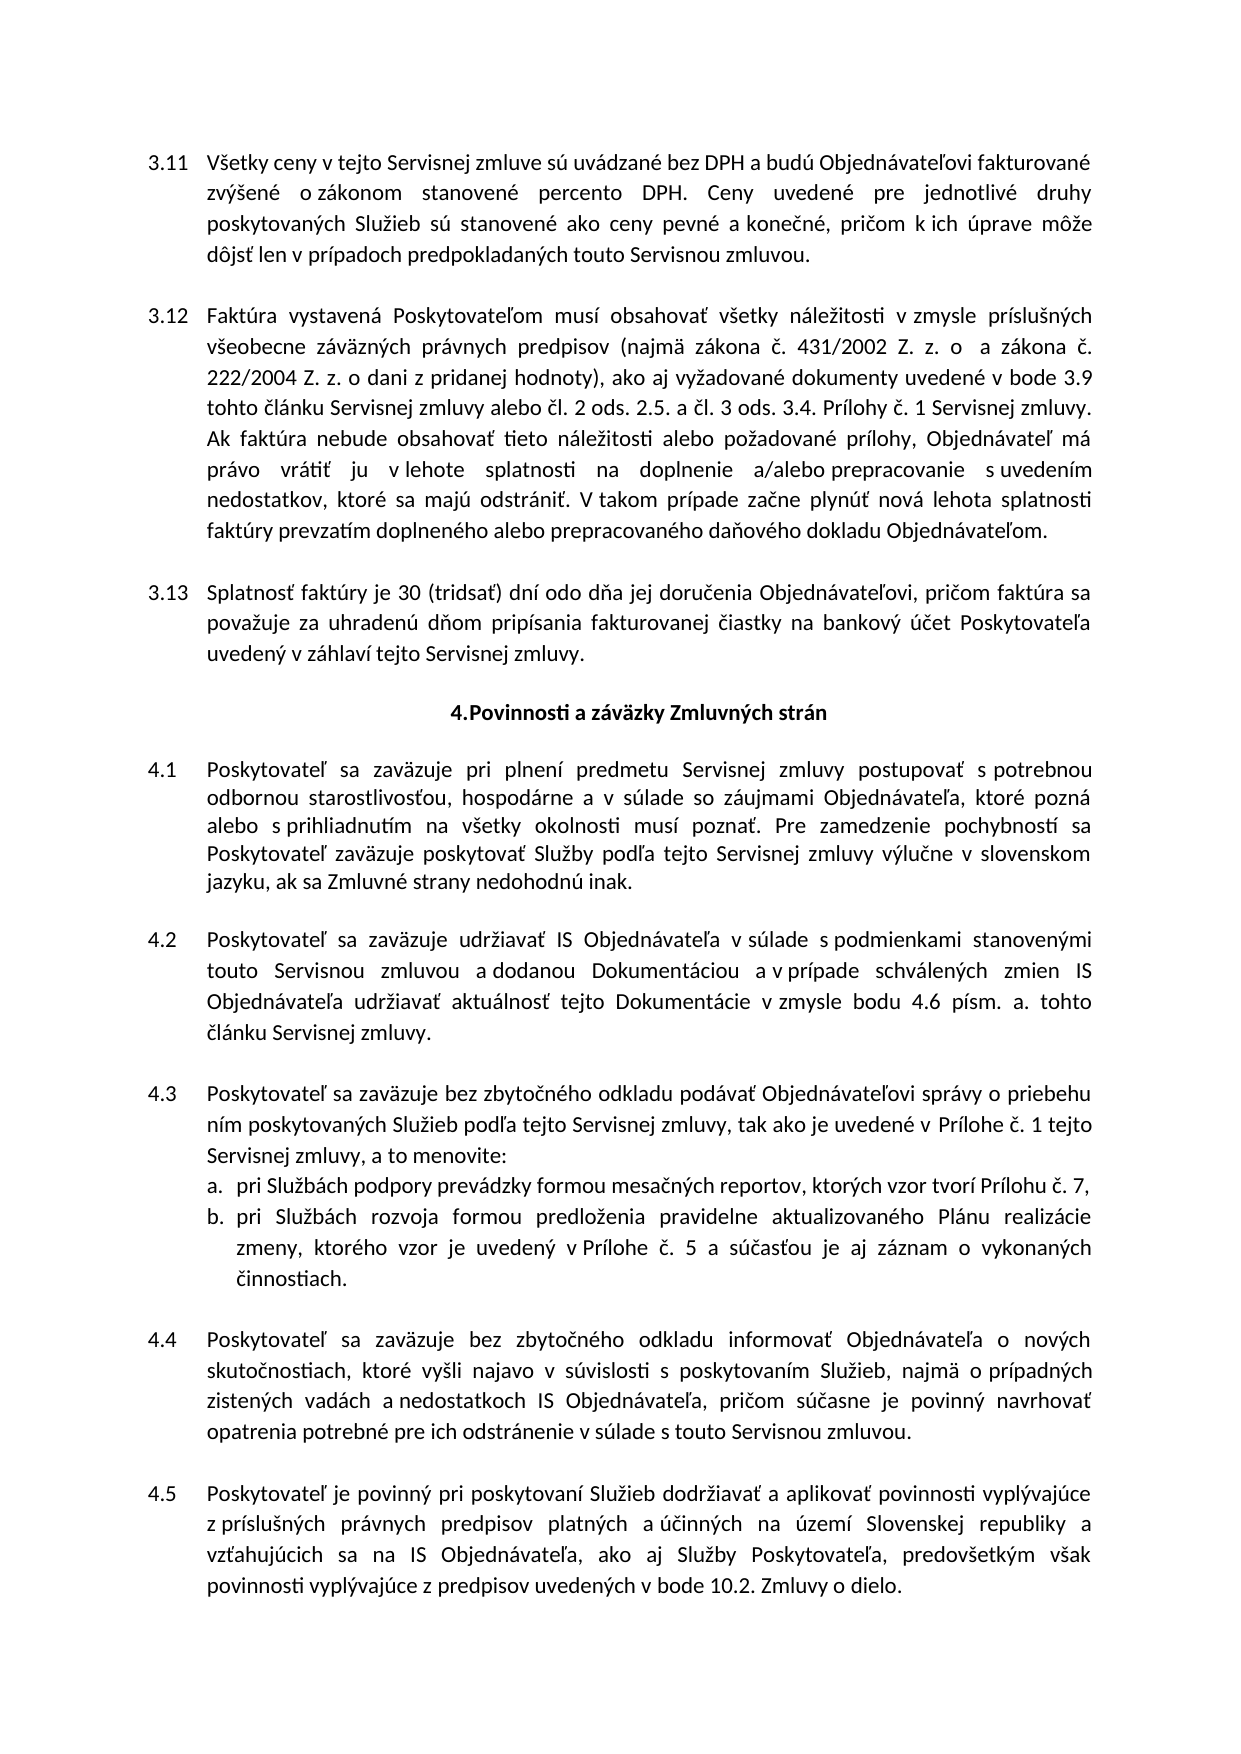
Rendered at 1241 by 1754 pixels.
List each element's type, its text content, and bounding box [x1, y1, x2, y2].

list Všetky ceny v tejto Servisnej zmluve sú uvádzané bez DPH a budú Objednávateľovi fakturované zvýšené o zákonom stanovené percento DPH. Ceny uvedené pre jednotlivé druhy poskytovaných Služieb sú stanovené ako ceny pevné a konečné, pričom k ich úprave môže dôjsť len v prípadoch predpokladaných touto Servisnou zmluvou. [148, 148, 1093, 268]
list Faktúra vystavená Poskytovateľom musí obsahovať všetky náležitosti v zmysle príslušných všeobecne záväzných právnych predpisov (najmä zákona č. 431/2002 Z. z. o a zákona č. 222/2004 Z. z. o dani z pridanej hodnoty), ako aj vyžadované dokumenty uvedené v bode 3.9 tohto článku Servisnej zmluvy alebo čl. 2 ods. 2.5. a čl. 3 ods. 3.4. Prílohy č. 1 Servisnej zmluvy. Ak faktúra nebude obsahovať tieto náležitosti alebo požadované prílohy, Objednávateľ má právo vrátiť ju v lehote splatnosti na doplnenie a/alebo prepracovanie s uvedením nedostatkov, ktoré sa majú odstrániť. V takom prípade začne plynúť nová lehota splatnosti faktúry prevzatím doplneného alebo prepracovaného daňového dokladu Objednávateľom. [148, 301, 1093, 544]
list Poskytovateľ sa zaväzuje pri plnení predmetu Servisnej zmluvy postupovať s potrebnou odbornou starostlivosťou, hospodárne a v súlade so záujmami Objednávateľa, ktoré pozná alebo s prihliadnutím na všetky okolnosti musí poznať. Pre zamedzenie pochybností sa Poskytovateľ zaväzuje poskytovať Služby podľa tejto Servisnej zmluvy výlučne v slovenskom jazyku, ak sa Zmluvné strany nedohodnú inak. [148, 755, 1093, 895]
list Poskytovateľ sa zaväzuje bez zbytočného odkladu podávať Objednávateľovi správy o priebehu ním poskytovaných Služieb podľa tejto Servisnej zmluvy, tak ako je uvedené v Prílohe č. 1 tejto Servisnej zmluvy, a to menovite: [148, 1079, 1093, 1169]
list Poskytovateľ je povinný pri poskytovaní Služieb dodržiavať a aplikovať povinnosti vyplývajúce z príslušných právnych predpisov platných a účinných na území Slovenskej republiky a vzťahujúcich sa na IS Objednávateľa, ako aj Služby Poskytovateľa, predovšetkým však povinnosti vyplývajúce z predpisov uvedených v bode 10.2. Zmluvy o dielo. [148, 1479, 1093, 1599]
list pri Službách podpory prevádzky formou mesačných reportov, ktorých vzor tvorí Prílohu č. 7, [207, 1171, 1093, 1199]
list pri Službách rozvoja formou predloženia pravidelne aktualizovaného Plánu realizácie zmeny, ktorého vzor je uvedený v Prílohe č. 5 a súčasťou je aj záznam o vykonaných činnostiach. [207, 1202, 1093, 1292]
list Poskytovateľ sa zaväzuje udržiavať IS Objednávateľa v súlade s podmienkami stanovenými touto Servisnou zmluvou a dodanou Dokumentáciou a v prípade schválených zmien IS Objednávateľa udržiavať aktuálnosť tejto Dokumentácie v zmysle bodu 4.6 písm. a. tohto článku Servisnej zmluvy. [148, 926, 1093, 1046]
list Poskytovateľ sa zaväzuje bez zbytočného odkladu informovať Objednávateľa o nových skutočnostiach, ktoré vyšli najavo v súvislosti s poskytovaním Služieb, najmä o prípadných zistených vadách a nedostatkoch IS Objednávateľa, pričom súčasne je povinný navrhovať opatrenia potrebné pre ich odstránenie v súlade s touto Servisnou zmluvou. [148, 1325, 1093, 1445]
subtitle Povinnosti a záväzky Zmluvných strán [185, 698, 1093, 726]
list Splatnosť faktúry je 30 (tridsať) dní odo dňa jej doručenia Objednávateľovi, pričom faktúra sa považuje za uhradenú dňom pripísania fakturovanej čiastky na bankový účet Poskytovateľa uvedený v záhlaví tejto Servisnej zmluvy. [148, 578, 1093, 667]
